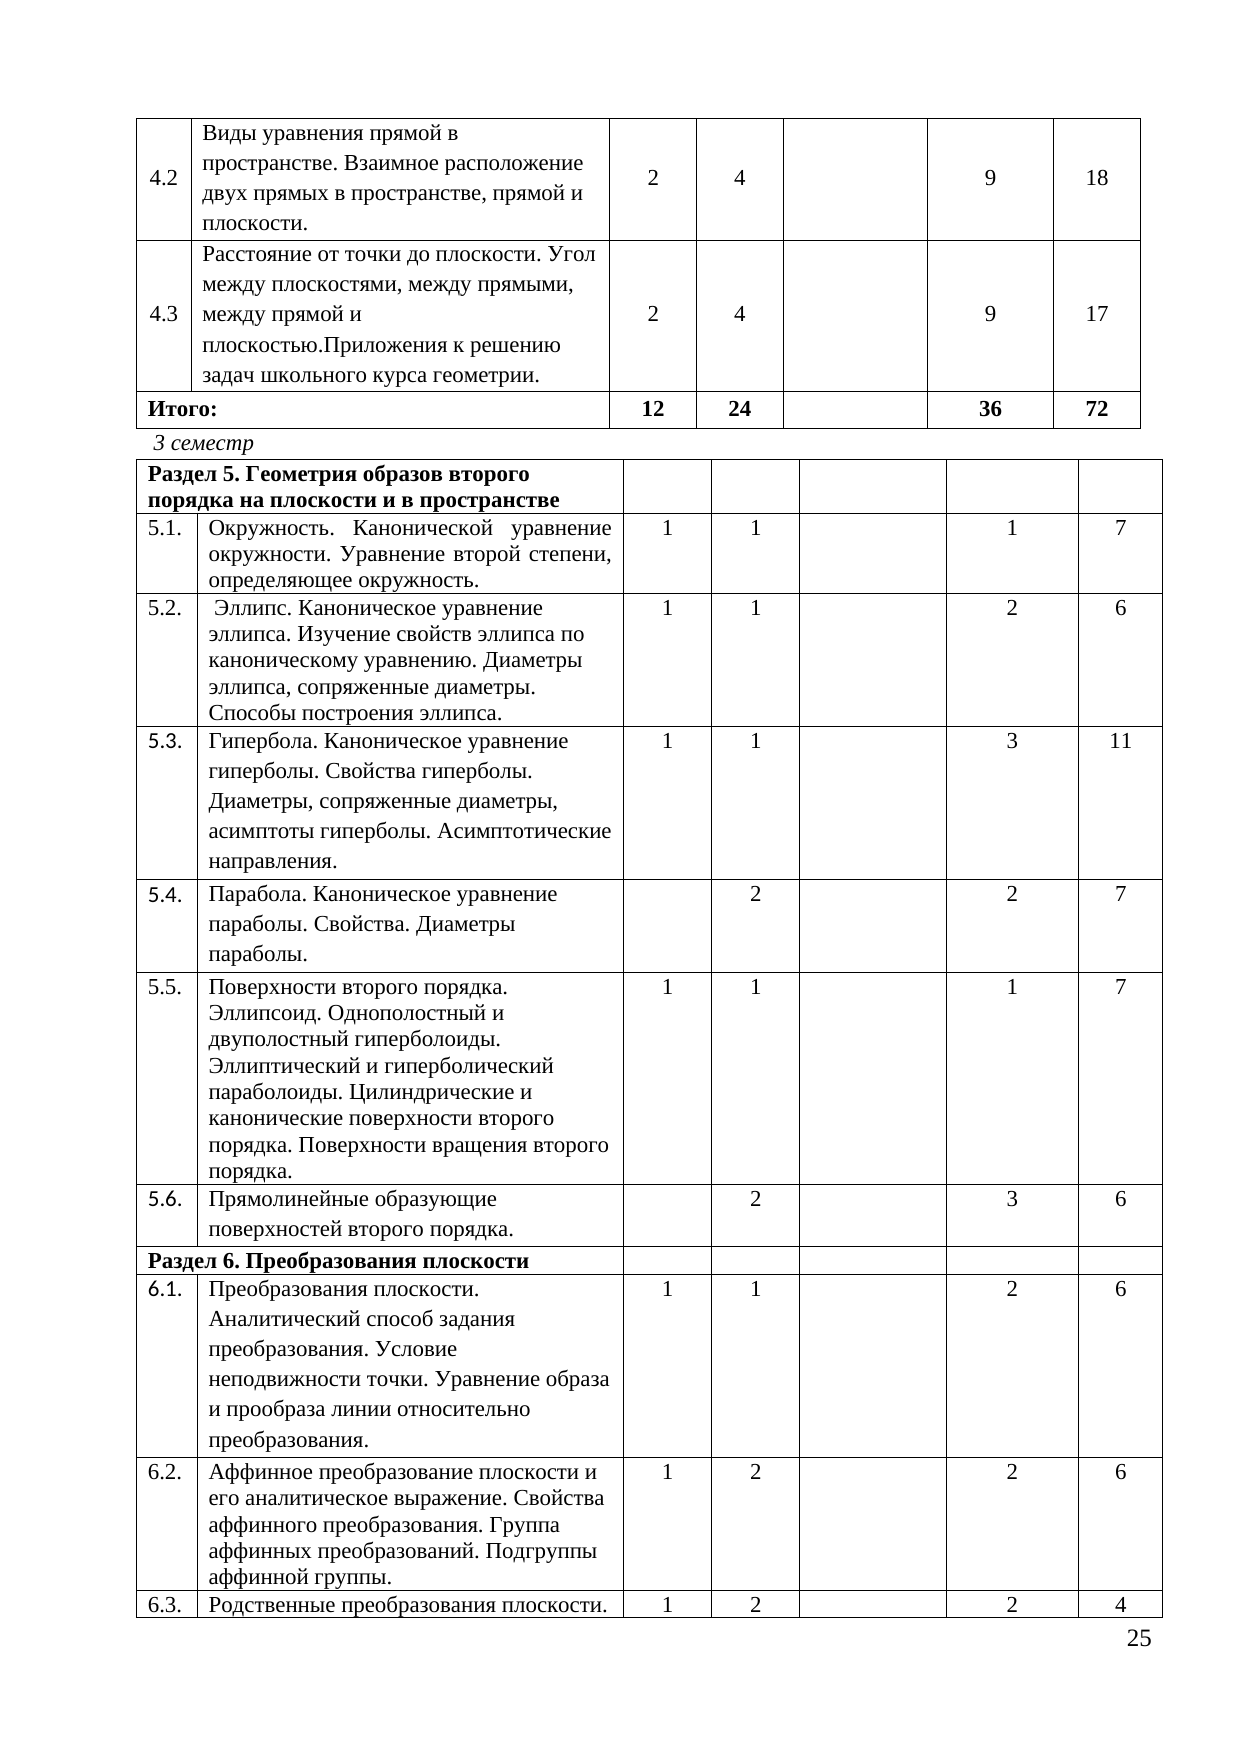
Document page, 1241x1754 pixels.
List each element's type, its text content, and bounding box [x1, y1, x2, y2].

table_cell [800, 973, 946, 1183]
table_cell [947, 1247, 1078, 1273]
table_header [624, 460, 711, 513]
table_cell 2 [947, 1275, 1078, 1457]
table_cell Преобразования плоскости. Аналитический способ задания преобразования. Условие неподвижности точки. Уравнение образа и прообраза линии относительно преобразования. [198, 1275, 623, 1457]
table_cell 2 [610, 119, 696, 239]
table_cell 4.2 [137, 119, 191, 239]
table_cell [800, 594, 946, 726]
table_cell Прямолинейные образующие поверхностей второго порядка. [198, 1185, 623, 1246]
text 3 семестр [148, 429, 1152, 455]
table_cell 6.2. [137, 1458, 197, 1590]
table_cell 3 [947, 1185, 1078, 1246]
table_cell 1 [947, 973, 1078, 1183]
table_cell 2 [712, 880, 799, 972]
table_cell 5.5. [137, 973, 197, 1183]
table_cell 7 [1079, 880, 1162, 972]
table_cell 4 [697, 119, 783, 239]
table_cell 2 [712, 1458, 799, 1590]
table_cell [800, 1185, 946, 1246]
table_cell Гипербола. Каноническое уравнение гиперболы. Свойства гиперболы. Диаметры, сопряженные диаметры, асимптоты гиперболы. Асимптотические направления. [198, 727, 623, 879]
table_cell 11 [1079, 727, 1162, 879]
table_cell [800, 514, 946, 593]
table_cell Расстояние от точки до плоскости. Угол между плоскостями, между прямыми, между прямой и плоскостью.Приложения к решению задач школьного курса геометрии. [192, 241, 609, 391]
table_cell 5.2. [137, 594, 197, 726]
table_cell 9 [928, 119, 1053, 239]
table_cell 1 [624, 1458, 711, 1590]
table_cell [800, 1458, 946, 1590]
table_cell 1 [712, 727, 799, 879]
table_cell 1 [712, 1275, 799, 1457]
table_cell 7 [1079, 514, 1162, 593]
table_cell [800, 1275, 946, 1457]
table_header [1079, 460, 1162, 513]
table_cell 1 [624, 1591, 711, 1617]
table_cell [624, 1185, 711, 1246]
table_header [800, 460, 946, 513]
table_cell 18 [1054, 119, 1140, 239]
table_cell 2 [610, 241, 696, 391]
table_cell 2 [947, 1458, 1078, 1590]
table_cell [800, 1247, 946, 1273]
table_cell [712, 1247, 799, 1273]
table_cell 1 [712, 973, 799, 1183]
table_cell 2 [712, 1591, 799, 1617]
table_cell 4 [697, 241, 783, 391]
table_cell 7 [1079, 973, 1162, 1183]
table_cell 1 [624, 973, 711, 1183]
table_cell 4.3 [137, 241, 191, 391]
table_cell 6 [1079, 1458, 1162, 1590]
table_cell Парабола. Каноническое уравнение параболы. Свойства. Диаметры параболы. [198, 880, 623, 972]
table_cell Аффинное преобразование плоскости и его аналитическое выражение. Свойства аффинного преобразования. Группа аффинных преобразований. Подгруппы аффинной группы. [198, 1458, 623, 1590]
table_cell 2 [947, 1591, 1078, 1617]
table_cell 1 [947, 514, 1078, 593]
table_cell 1 [712, 594, 799, 726]
table_header [712, 460, 799, 513]
table_cell 1 [624, 727, 711, 879]
table_header Раздел 5. Геометрия образов второго порядка на плоскости и в пространстве [137, 460, 623, 513]
table_cell [1079, 1247, 1162, 1273]
table_cell 1 [624, 514, 711, 593]
table_cell Эллипс. Каноническое уравнение эллипса. Изучение свойств эллипса по каноническому уравнению. Диаметры эллипса, сопряженные диаметры. Способы построения эллипса. [198, 594, 623, 726]
table_cell 17 [1054, 241, 1140, 391]
table_cell 6.3. [137, 1591, 197, 1617]
table_cell 4 [1079, 1591, 1162, 1617]
table_cell 2 [947, 880, 1078, 972]
table_cell 1 [624, 1275, 711, 1457]
table_cell [624, 880, 711, 972]
table_cell 5.3. [137, 727, 197, 879]
table_cell 6 [1079, 1185, 1162, 1246]
table_header [947, 460, 1078, 513]
table_cell [800, 1591, 946, 1617]
table_cell 5.6. [137, 1185, 197, 1246]
table_cell 9 [928, 241, 1053, 391]
table_cell [624, 1247, 711, 1273]
table_cell [784, 119, 927, 239]
table_cell 2 [712, 1185, 799, 1246]
table_cell 1 [712, 514, 799, 593]
table_cell 5.1. [137, 514, 197, 593]
table_cell 72 [1054, 392, 1140, 428]
table_cell 2 [947, 594, 1078, 726]
table_cell 6.1. [137, 1275, 197, 1457]
table_cell 1 [624, 594, 711, 726]
table_cell 3 [947, 727, 1078, 879]
table_cell [800, 880, 946, 972]
table_cell 5.4. [137, 880, 197, 972]
table_cell Итого: [137, 392, 609, 428]
table_cell [784, 241, 927, 391]
table_cell Поверхности второго порядка. Эллипсоид. Однополостный и двуполостный гиперболоиды. Эллиптический и гиперболический параболоиды. Цилиндрические и канонические поверхности второго порядка. Поверхности вращения второго порядка. [198, 973, 623, 1183]
table_cell 6 [1079, 1275, 1162, 1457]
table_cell 24 [697, 392, 783, 428]
table_cell 12 [610, 392, 696, 428]
table_cell Окружность. Канонической уравнение окружности. Уравнение второй степени, определяющее окружность. [198, 514, 623, 593]
table_cell Виды уравнения прямой в пространстве. Взаимное расположение двух прямых в пространстве, прямой и плоскости. [192, 119, 609, 239]
table_cell Раздел 6. Преобразования плоскости [137, 1247, 623, 1273]
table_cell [198, 1591, 623, 1617]
table_cell [784, 392, 927, 428]
table_cell 6 [1079, 594, 1162, 726]
table_cell [800, 727, 946, 879]
table_cell 36 [928, 392, 1053, 428]
